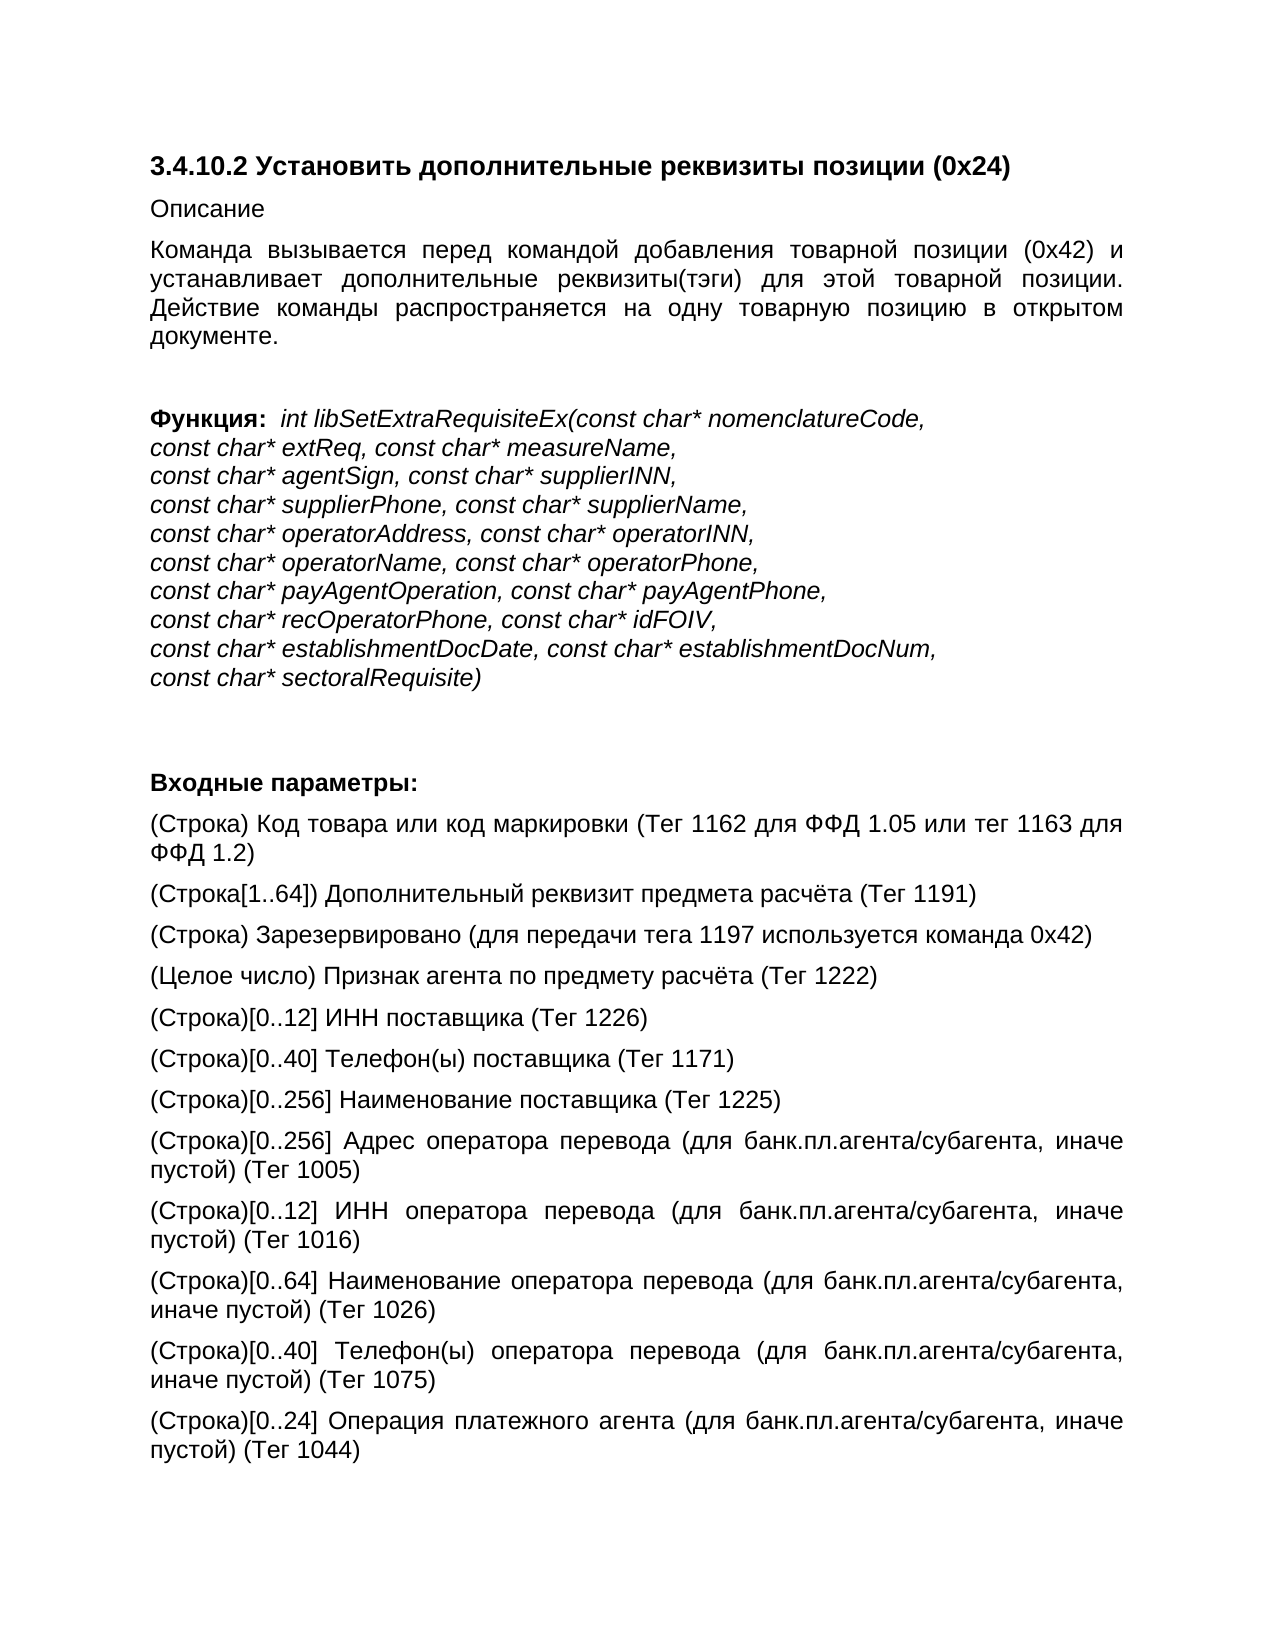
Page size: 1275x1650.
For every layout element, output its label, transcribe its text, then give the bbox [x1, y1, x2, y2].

text Описание [150, 194, 1125, 222]
text (Строка)[0..40] Телефон(ы) поставщика (Тег 1171) [150, 1044, 1125, 1072]
text (Строка) Зарезервировано (для передачи тега 1197 используется команда 0x42) [150, 920, 1125, 949]
text const char* sectoralRequisite) [150, 662, 1125, 691]
text Команда вызывается перед командой добавления товарной позиции (0x42) и устанавливает дополнительные реквизиты(тэги) для этой товарной позиции. Действие команды распространяется на одну товарную позицию в открытом документе. [150, 235, 1125, 350]
text const char* payAgentOperation, const char* payAgentPhone, [150, 576, 1125, 605]
text (Целое число) Признак агента по предмету расчёта (Тег 1222) [150, 961, 1125, 990]
text (Строка)[0..40] Телефон(ы) оператора перевода (для банк.пл.агента/субагента, иначе пустой) (Тег 1075) [150, 1336, 1125, 1394]
text (Строка)[0..24] Операция платежного агента (для банк.пл.агента/субагента, иначе пустой) (Тег 1044) [150, 1406, 1125, 1464]
text (Строка)[0..64] Наименование оператора перевода (для банк.пл.агента/субагента, иначе пустой) (Тег 1026) [150, 1266, 1125, 1324]
text Функция: int libSetExtraRequisiteEx(const char* nomenclatureCode, [150, 404, 1125, 432]
text 3.4.10.2 Установить дополнительные реквизиты позиции (0x24) [150, 150, 1125, 181]
text const char* recOperatorPhone, const char* idFOIV, [150, 605, 1125, 634]
text const char* operatorAddress, const char* operatorINN, [150, 519, 1125, 547]
text Входные параметры: [150, 767, 1125, 796]
text (Строка)[0..256] Наименование поставщика (Тег 1225) [150, 1085, 1125, 1114]
text const char* agentSign, const char* supplierINN, [150, 461, 1125, 490]
text (Строка)[0..12] ИНН поставщика (Тег 1226) [150, 1002, 1125, 1031]
text (Строка)[0..12] ИНН оператора перевода (для банк.пл.агента/субагента, иначе пустой) (Тег 1016) [150, 1196, 1125, 1254]
text const char* supplierPhone, const char* supplierName, [150, 490, 1125, 519]
text const char* extReq, const char* measureName, [150, 432, 1125, 461]
text (Строка) Код товара или код маркировки (Тег 1162 для ФФД 1.05 или тег 1163 для ФФД 1.2) [150, 809, 1125, 866]
text (Строка[1..64]) Дополнительный реквизит предмета расчёта (Тег 1191) [150, 879, 1125, 907]
text const char* operatorName, const char* operatorPhone, [150, 547, 1125, 576]
text (Строка)[0..256] Адрес оператора перевода (для банк.пл.агента/субагента, иначе пустой) (Тег 1005) [150, 1126, 1125, 1184]
text const char* establishmentDocDate, const char* establishmentDocNum, [150, 634, 1125, 662]
